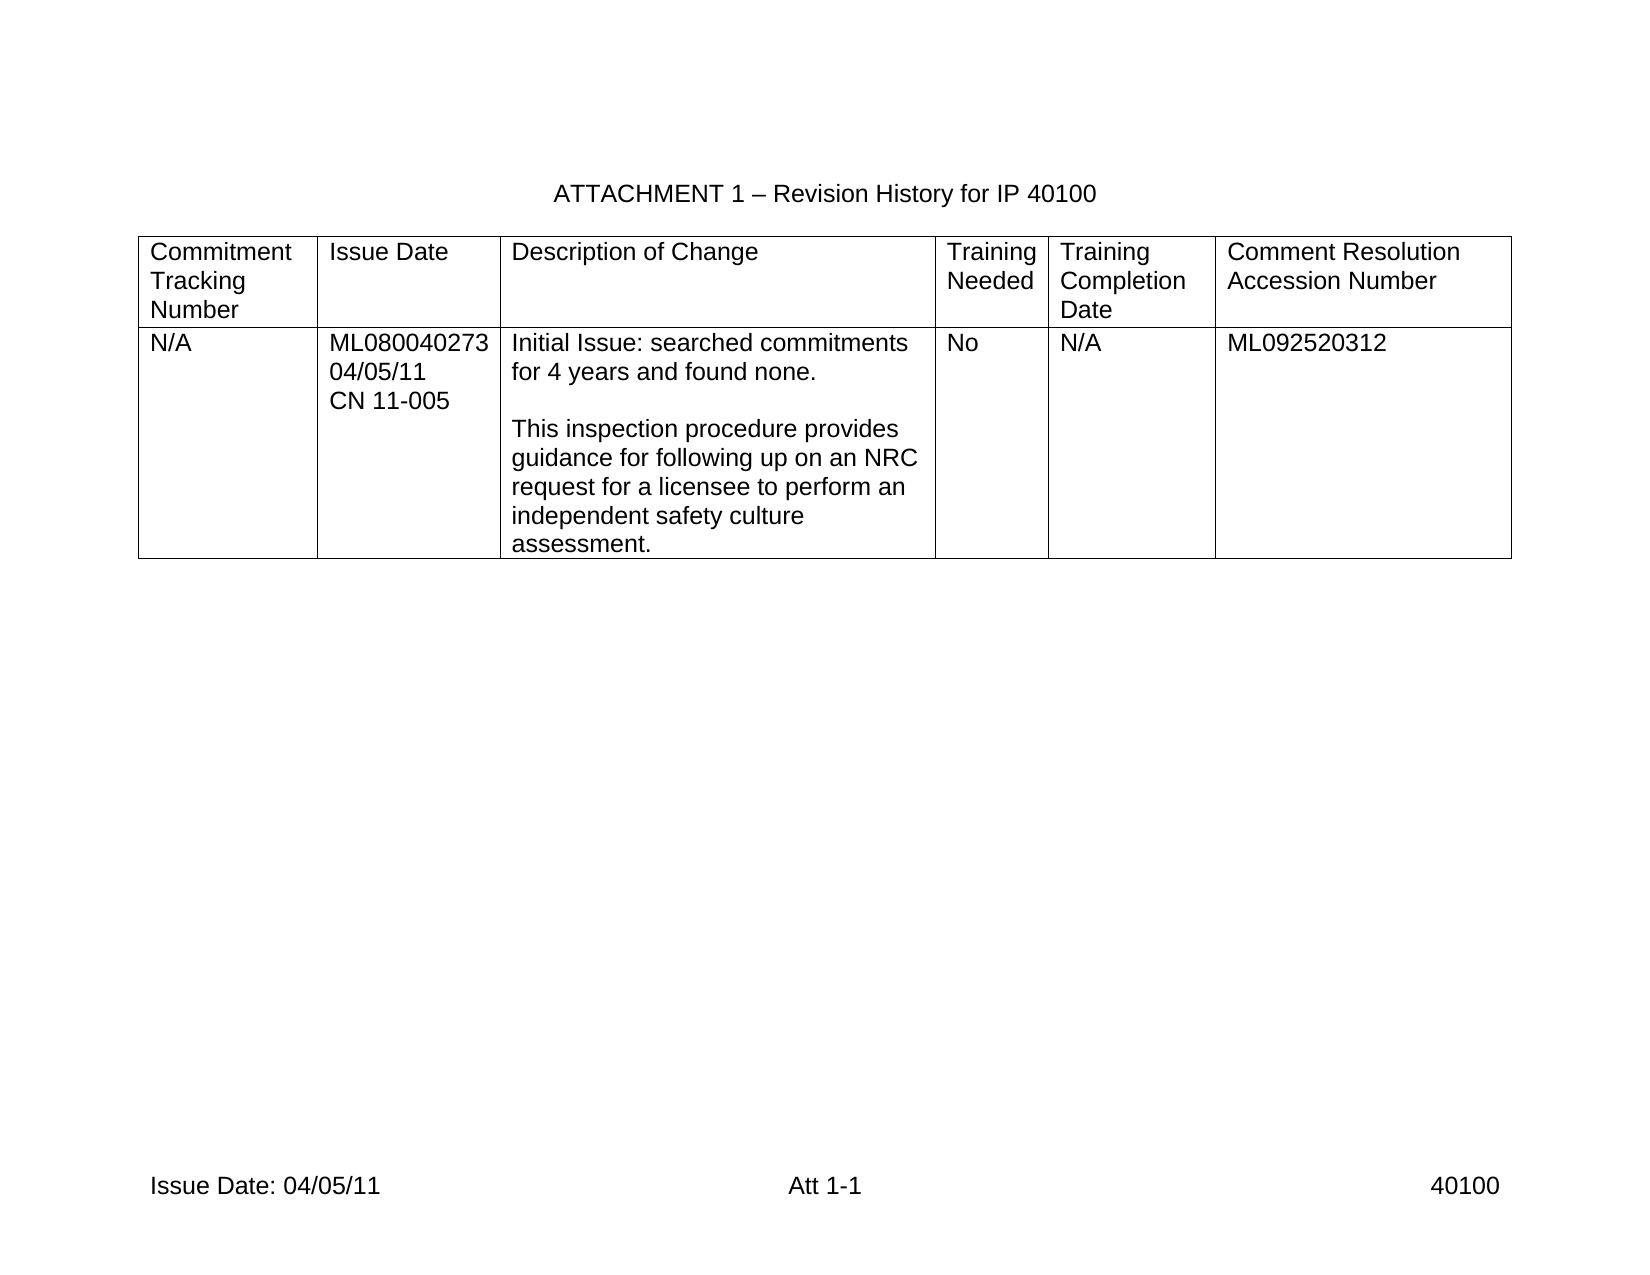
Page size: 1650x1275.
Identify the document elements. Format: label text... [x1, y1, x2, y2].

table_header Commitment Tracking Number [139, 237, 317, 327]
table_header Comment Resolution Accession Number [1216, 237, 1511, 327]
table_header Description of Change [501, 237, 935, 327]
text ATTACHMENT 1 – Revision History for IP 40100 [150, 179, 1500, 207]
table_cell Initial Issue: searched commitments for 4 years and found none. This inspection procedure provides guidance for following up on an NRC request for a licensee to perform an independent safety culture assessment. [501, 328, 935, 558]
table_cell ML080040273 04/05/11 CN 11-005 [318, 328, 500, 558]
table_header Training Completion Date [1049, 237, 1215, 327]
table_cell N/A [1049, 328, 1215, 558]
table_header Issue Date [318, 237, 500, 327]
table_header Training Needed [936, 237, 1048, 327]
table_cell No [936, 328, 1048, 558]
table_cell N/A [139, 328, 317, 558]
table_cell ML092520312 [1216, 328, 1511, 558]
